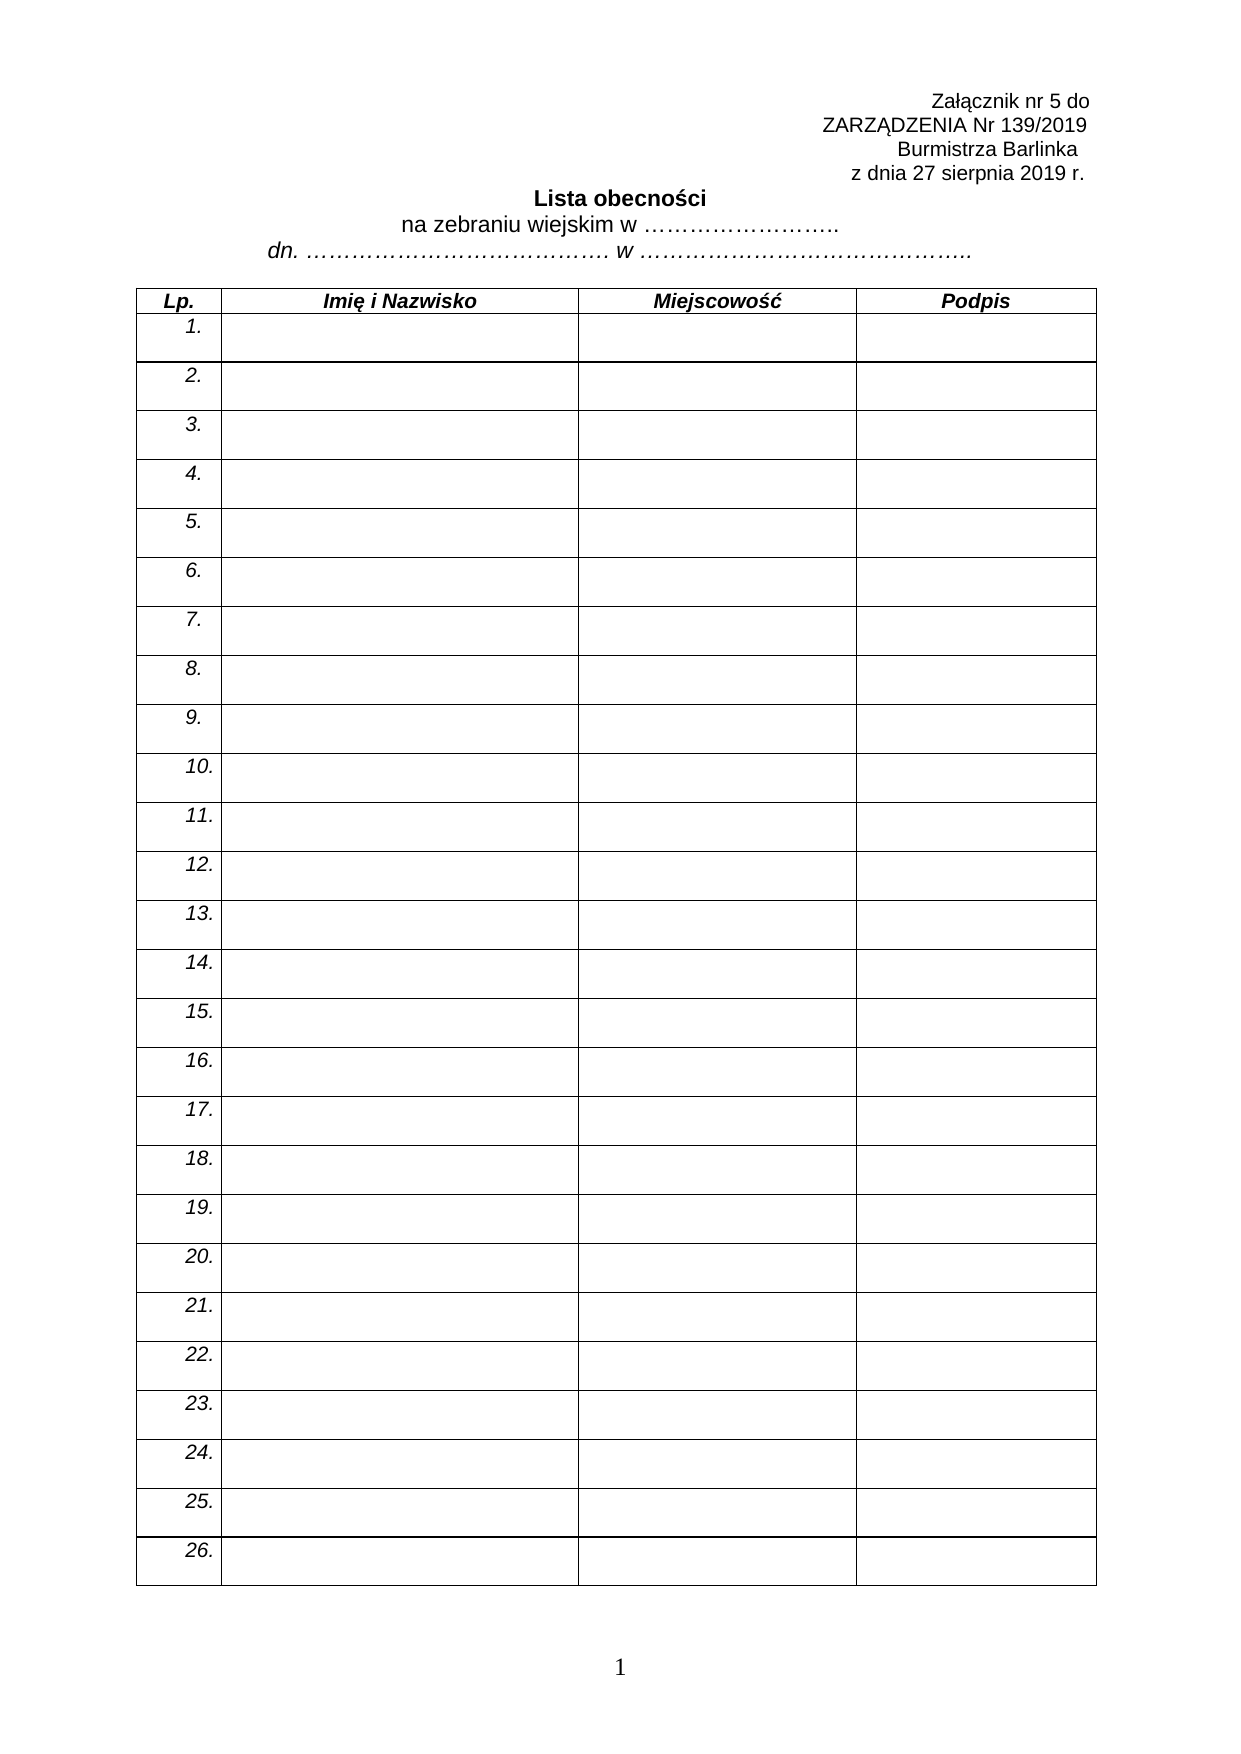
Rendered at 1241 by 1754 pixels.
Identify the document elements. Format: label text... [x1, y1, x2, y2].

table_cell [857, 558, 1096, 606]
table_cell [579, 1293, 856, 1341]
table_cell [137, 901, 221, 949]
table_cell [857, 901, 1096, 949]
table_cell [579, 754, 856, 802]
table_cell [857, 411, 1096, 459]
table_cell [579, 460, 856, 508]
table_cell [137, 705, 221, 753]
table_cell [222, 1293, 578, 1341]
table_cell [137, 754, 221, 802]
table_cell [579, 1489, 856, 1536]
table_cell [137, 950, 221, 998]
table_cell [857, 754, 1096, 802]
table_cell [857, 1440, 1096, 1487]
table_header Podpis [857, 289, 1096, 312]
table_cell [222, 1146, 578, 1194]
table_cell [222, 1195, 578, 1243]
table_header Imię i Nazwisko [222, 289, 578, 312]
table_cell [222, 901, 578, 949]
table_cell [857, 656, 1096, 704]
table_cell [137, 1538, 221, 1585]
table_cell [222, 1048, 578, 1096]
table_cell [579, 999, 856, 1047]
table_cell [222, 607, 578, 655]
table_cell [137, 852, 221, 900]
table_cell [579, 1244, 856, 1292]
table_cell [222, 999, 578, 1047]
table_cell [222, 363, 578, 410]
table_cell [857, 314, 1096, 361]
table_cell [579, 607, 856, 655]
table_cell [137, 1097, 221, 1145]
text ZARZĄDZENIA Nr 139/2019 [148, 113, 1093, 137]
table_cell [857, 1538, 1096, 1585]
table_cell [222, 852, 578, 900]
table_cell [137, 1293, 221, 1341]
table_cell [137, 999, 221, 1047]
table_cell [579, 411, 856, 459]
table_cell [857, 803, 1096, 851]
table_cell [137, 509, 221, 557]
table_cell [137, 607, 221, 655]
table_cell [579, 1146, 856, 1194]
table_cell [579, 558, 856, 606]
table_cell [222, 509, 578, 557]
table_cell [222, 460, 578, 508]
table_cell [579, 950, 856, 998]
table_cell [137, 803, 221, 851]
text Burmistrza Barlinka [148, 137, 1093, 161]
table_cell [579, 1440, 856, 1487]
table_cell [857, 363, 1096, 410]
text dn. …………………………………. w …………………………………….. [148, 237, 1093, 263]
table_cell [857, 460, 1096, 508]
table_cell [137, 363, 221, 410]
table_cell [222, 656, 578, 704]
table_cell [579, 509, 856, 557]
table_cell [857, 1048, 1096, 1096]
table_cell [222, 1538, 578, 1585]
table_cell [579, 1391, 856, 1438]
table_cell [137, 314, 221, 361]
table_cell [222, 1391, 578, 1438]
table_cell [857, 1244, 1096, 1292]
table_cell [222, 558, 578, 606]
table_cell [579, 1342, 856, 1389]
table_cell [857, 1293, 1096, 1341]
table_header Miejscowość [579, 289, 856, 312]
table_cell [137, 656, 221, 704]
table_cell [857, 999, 1096, 1047]
table_cell [137, 460, 221, 508]
table_cell [857, 950, 1096, 998]
text z dnia 27 sierpnia 2019 r. [148, 161, 1093, 184]
table_cell [857, 607, 1096, 655]
table_cell [222, 314, 578, 361]
table_cell [579, 1097, 856, 1145]
table_cell [222, 705, 578, 753]
table_cell [222, 1342, 578, 1389]
table_cell [222, 950, 578, 998]
text Lista obecności [148, 184, 1093, 211]
table_cell [579, 705, 856, 753]
text na zebraniu wiejskim w …………………….. [148, 211, 1093, 237]
table_cell [137, 1440, 221, 1487]
table_cell [579, 803, 856, 851]
table_cell [579, 1195, 856, 1243]
table_cell [222, 1489, 578, 1536]
table_cell [857, 852, 1096, 900]
table_cell [579, 1538, 856, 1585]
table_cell [579, 901, 856, 949]
table_cell [137, 1048, 221, 1096]
table_cell [857, 1146, 1096, 1194]
table_cell [137, 411, 221, 459]
table_cell [222, 754, 578, 802]
table_cell [857, 509, 1096, 557]
table_cell [137, 1489, 221, 1536]
table_cell [222, 803, 578, 851]
text Załącznik nr 5 do [885, 89, 1093, 113]
table_cell [857, 1489, 1096, 1536]
table_cell [137, 1342, 221, 1389]
table_cell [579, 314, 856, 361]
table_cell [137, 558, 221, 606]
table_cell [222, 1244, 578, 1292]
table_cell [857, 1097, 1096, 1145]
table_cell [857, 1342, 1096, 1389]
table_cell [579, 852, 856, 900]
table_cell [857, 705, 1096, 753]
table_cell [222, 411, 578, 459]
table_cell [579, 363, 856, 410]
table_cell [857, 1195, 1096, 1243]
table_cell [857, 1391, 1096, 1438]
table_cell [137, 1146, 221, 1194]
table_cell [137, 1195, 221, 1243]
table_cell [579, 656, 856, 704]
table_cell [579, 1048, 856, 1096]
table_header Lp. [137, 289, 221, 312]
table_cell [137, 1244, 221, 1292]
table_cell [222, 1097, 578, 1145]
table_cell [222, 1440, 578, 1487]
table_cell [137, 1391, 221, 1438]
